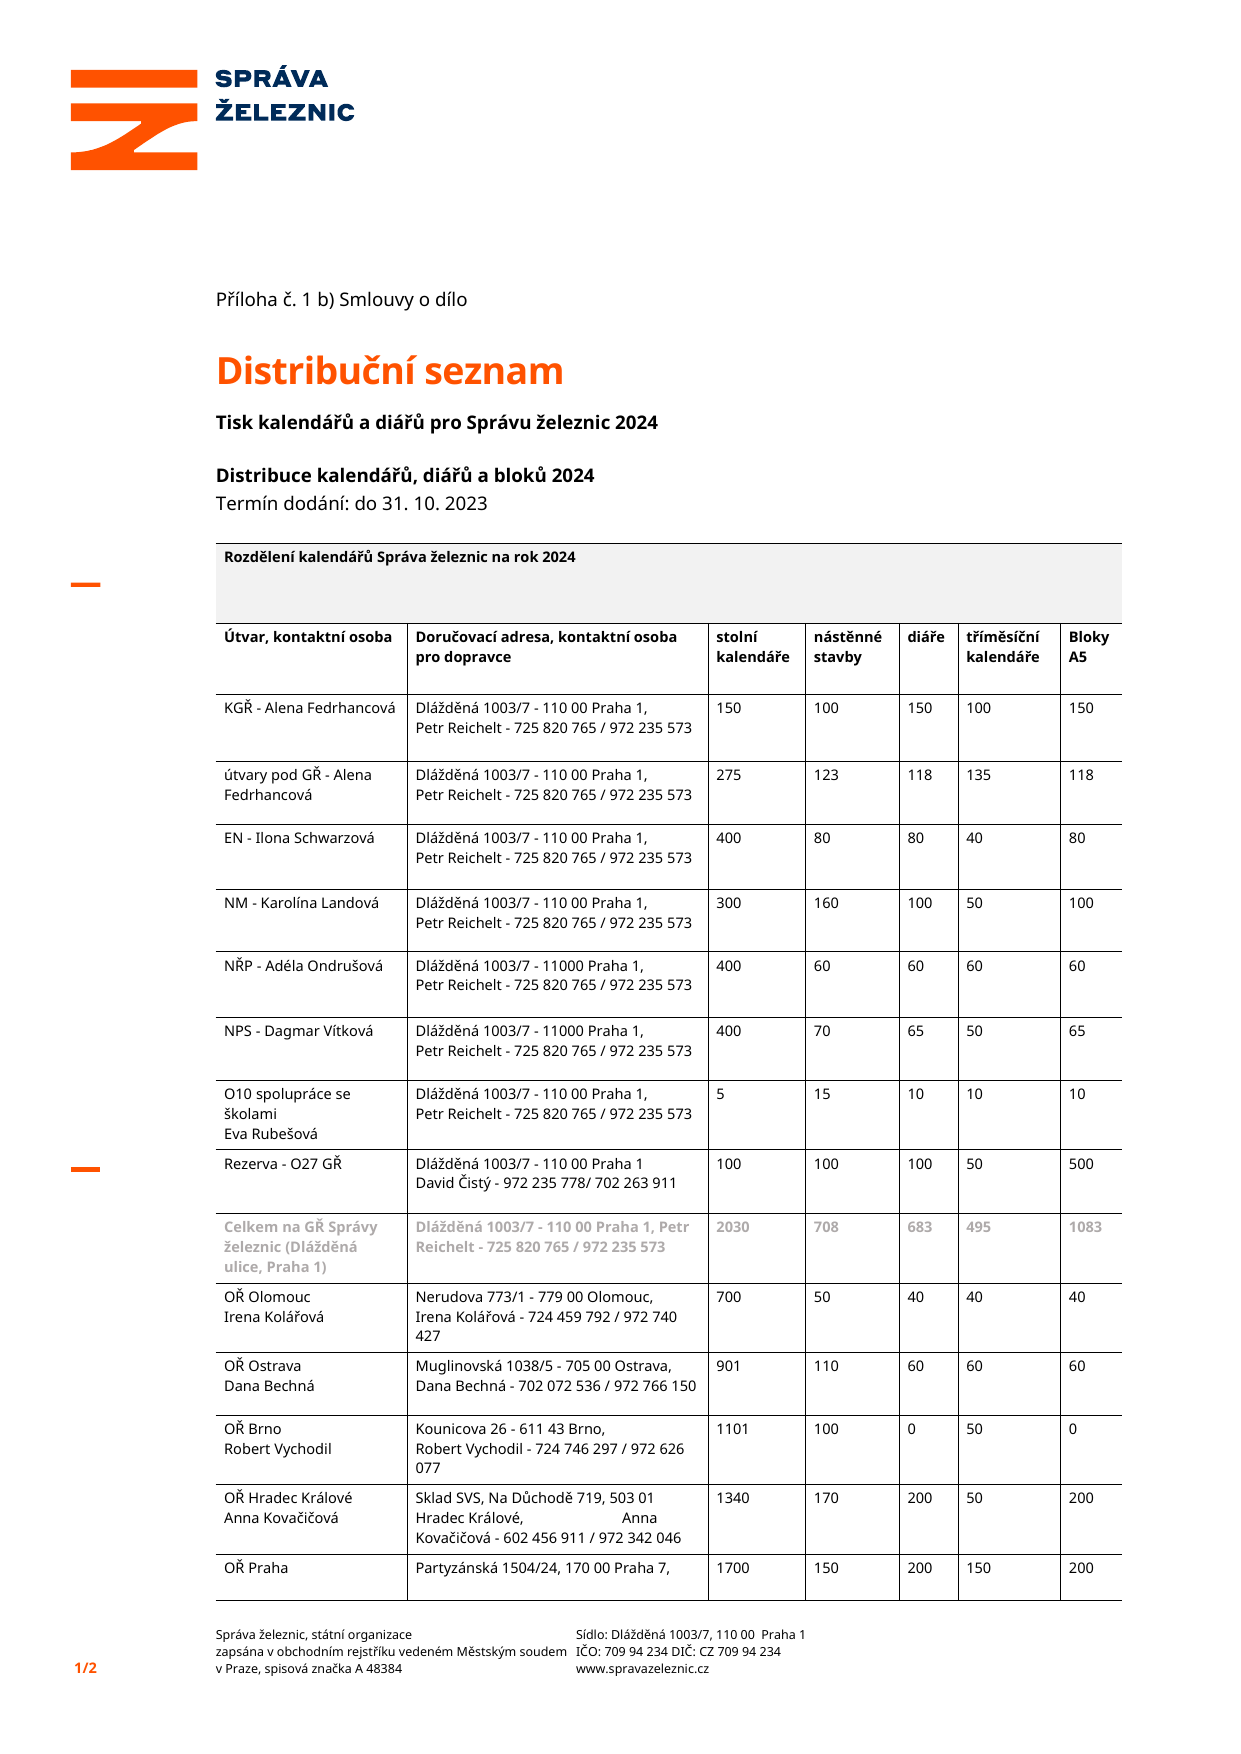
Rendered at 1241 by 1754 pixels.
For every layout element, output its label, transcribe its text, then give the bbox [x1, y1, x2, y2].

table_cell 901 [709, 1353, 805, 1414]
table_cell 1083 [1061, 1214, 1122, 1282]
table_cell 123 [806, 762, 899, 824]
table_cell Nerudova 773/1 - 779 00 Olomouc, Irena Kolářová - 724 459 792 / 972 740 427 [408, 1284, 708, 1352]
table_cell 275 [709, 762, 805, 824]
table_cell Muglinovská 1038/5 - 705 00 Ostrava, Dana Bechná - 702 072 536 / 972 766 150 [408, 1353, 708, 1414]
table_cell 200 [900, 1555, 958, 1600]
table_cell 500 [1061, 1150, 1122, 1213]
table_cell 40 [959, 825, 1060, 889]
table_cell 50 [959, 1485, 1060, 1554]
table_cell OŘ Ostrava Dana Bechná [216, 1353, 407, 1414]
table_cell 50 [959, 890, 1060, 951]
table_cell 708 [806, 1214, 899, 1282]
table_header [1061, 544, 1122, 623]
table_cell stolní kalendáře [709, 624, 805, 694]
text Příloha č. 1 b) Smlouvy o dílo [216, 286, 1196, 311]
table_cell 100 [900, 1150, 958, 1213]
table_cell 60 [1061, 1353, 1122, 1414]
table_cell 1101 [709, 1416, 805, 1484]
table_cell Sklad SVS, Na Důchodě 719, 503 01 Hradec Králové, Anna Kovačičová - 602 456 911 / 972 342 046 [408, 1485, 708, 1554]
table_cell 65 [900, 1018, 958, 1080]
table_cell Celkem na GŘ Správy železnic (Dlážděná ulice, Praha 1) [216, 1214, 407, 1282]
table_cell 50 [959, 1150, 1060, 1213]
table_cell 150 [1061, 695, 1122, 761]
table_cell Rezerva - O27 GŘ [216, 1150, 407, 1213]
table_cell 40 [959, 1284, 1060, 1352]
table_cell útvary pod GŘ - Alena Fedrhancová [216, 762, 407, 824]
table_cell 160 [806, 890, 899, 951]
table_cell Dlážděná 1003/7 - 110 00 Praha 1, Petr Reichelt - 725 820 765 / 972 235 573 [408, 825, 708, 889]
table_cell 150 [709, 695, 805, 761]
table_cell 200 [1061, 1485, 1122, 1554]
table_cell EN - Ilona Schwarzová [216, 825, 407, 889]
table_cell 150 [900, 695, 958, 761]
table_cell diáře [900, 624, 958, 694]
table_cell 100 [806, 1416, 899, 1484]
table_cell 60 [959, 1353, 1060, 1414]
table_cell 200 [900, 1485, 958, 1554]
table_cell NŘP - Adéla Ondrušová [216, 952, 407, 1016]
table_cell 150 [959, 1555, 1060, 1600]
table_cell 110 [806, 1353, 899, 1414]
table_cell 118 [900, 762, 958, 824]
table_cell 50 [806, 1284, 899, 1352]
table_cell 400 [709, 825, 805, 889]
subtitle Distribuční seznam [216, 345, 1122, 396]
table_cell 60 [900, 952, 958, 1016]
table_cell 10 [900, 1081, 958, 1149]
table_cell Dlážděná 1003/7 - 11000 Praha 1, Petr Reichelt - 725 820 765 / 972 235 573 [408, 1018, 708, 1080]
table_cell tříměsíční kalendáře [959, 624, 1060, 694]
table_cell 80 [806, 825, 899, 889]
table_cell KGŘ - Alena Fedrhancová [216, 695, 407, 761]
table_cell 40 [1061, 1284, 1122, 1352]
table_cell 0 [1061, 1416, 1122, 1484]
table_cell 100 [709, 1150, 805, 1213]
table_cell Dlážděná 1003/7 - 110 00 Praha 1, Petr Reichelt - 725 820 765 / 972 235 573 [408, 1214, 708, 1282]
table_cell Dlážděná 1003/7 - 110 00 Praha 1 David Čistý - 972 235 778/ 702 263 911 [408, 1150, 708, 1213]
table_cell 1700 [709, 1555, 805, 1600]
table_cell OŘ Brno Robert Vychodil [216, 1416, 407, 1484]
table_cell 10 [959, 1081, 1060, 1149]
table_cell 700 [709, 1284, 805, 1352]
table_cell 150 [806, 1555, 899, 1600]
table_cell 70 [806, 1018, 899, 1080]
table_cell Kounicova 26 - 611 43 Brno, Robert Vychodil - 724 746 297 / 972 626 077 [408, 1416, 708, 1484]
table_cell Bloky A5 [1061, 624, 1122, 694]
table_cell 5 [709, 1081, 805, 1149]
text Distribuce kalendářů, diářů a bloků 2024 Termín dodání: do 31. 10. 2023 [216, 462, 1122, 516]
table_cell Dlážděná 1003/7 - 110 00 Praha 1, Petr Reichelt - 725 820 765 / 972 235 573 [408, 890, 708, 951]
table_cell 80 [900, 825, 958, 889]
table_cell Dlážděná 1003/7 - 11000 Praha 1, Petr Reichelt - 725 820 765 / 972 235 573 [408, 952, 708, 1016]
table_cell 60 [806, 952, 899, 1016]
table_cell 10 [1061, 1081, 1122, 1149]
table_cell 100 [900, 890, 958, 951]
table_cell Dlážděná 1003/7 - 110 00 Praha 1, Petr Reichelt - 725 820 765 / 972 235 573 [408, 762, 708, 824]
table_cell 15 [806, 1081, 899, 1149]
table_cell 200 [1061, 1555, 1122, 1600]
table_cell Dlážděná 1003/7 - 110 00 Praha 1, Petr Reichelt - 725 820 765 / 972 235 573 [408, 695, 708, 761]
table_cell 495 [959, 1214, 1060, 1282]
table_cell 400 [709, 952, 805, 1016]
table_cell O10 spolupráce se školami Eva Rubešová [216, 1081, 407, 1149]
table_cell 400 [709, 1018, 805, 1080]
table_cell 50 [959, 1018, 1060, 1080]
table_cell 40 [900, 1284, 958, 1352]
table_cell OŘ Hradec Králové Anna Kovačičová [216, 1485, 407, 1554]
table_cell 60 [959, 952, 1060, 1016]
table_cell Útvar, kontaktní osoba [216, 624, 407, 694]
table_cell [408, 1555, 708, 1600]
table_cell Dlážděná 1003/7 - 110 00 Praha 1, Petr Reichelt - 725 820 765 / 972 235 573 [408, 1081, 708, 1149]
table_cell 65 [1061, 1018, 1122, 1080]
table_cell 300 [709, 890, 805, 951]
table_cell 135 [959, 762, 1060, 824]
table_cell 50 [959, 1416, 1060, 1484]
table_cell 60 [900, 1353, 958, 1414]
table_cell 2030 [709, 1214, 805, 1282]
table_header Rozdělení kalendářů Správa železnic na rok 2024 [216, 544, 1061, 623]
table_cell Doručovací adresa, kontaktní osoba pro dopravce [408, 624, 708, 694]
table_cell 118 [1061, 762, 1122, 824]
table_cell 100 [806, 695, 899, 761]
table_cell 170 [806, 1485, 899, 1554]
table_cell OŘ Olomouc Irena Kolářová [216, 1284, 407, 1352]
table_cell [216, 1555, 407, 1600]
table_cell nástěnné stavby [806, 624, 899, 694]
table_cell 100 [959, 695, 1060, 761]
table_cell NPS - Dagmar Vítková [216, 1018, 407, 1080]
table_cell 100 [1061, 890, 1122, 951]
table_cell 80 [1061, 825, 1122, 889]
text Tisk kalendářů a diářů pro Správu železnic 2024 [216, 409, 1122, 435]
table_cell 100 [806, 1150, 899, 1213]
table_cell 683 [900, 1214, 958, 1282]
table_cell 60 [1061, 952, 1122, 1016]
table_cell 1340 [709, 1485, 805, 1554]
table_cell 0 [900, 1416, 958, 1484]
table_cell NM - Karolína Landová [216, 890, 407, 951]
